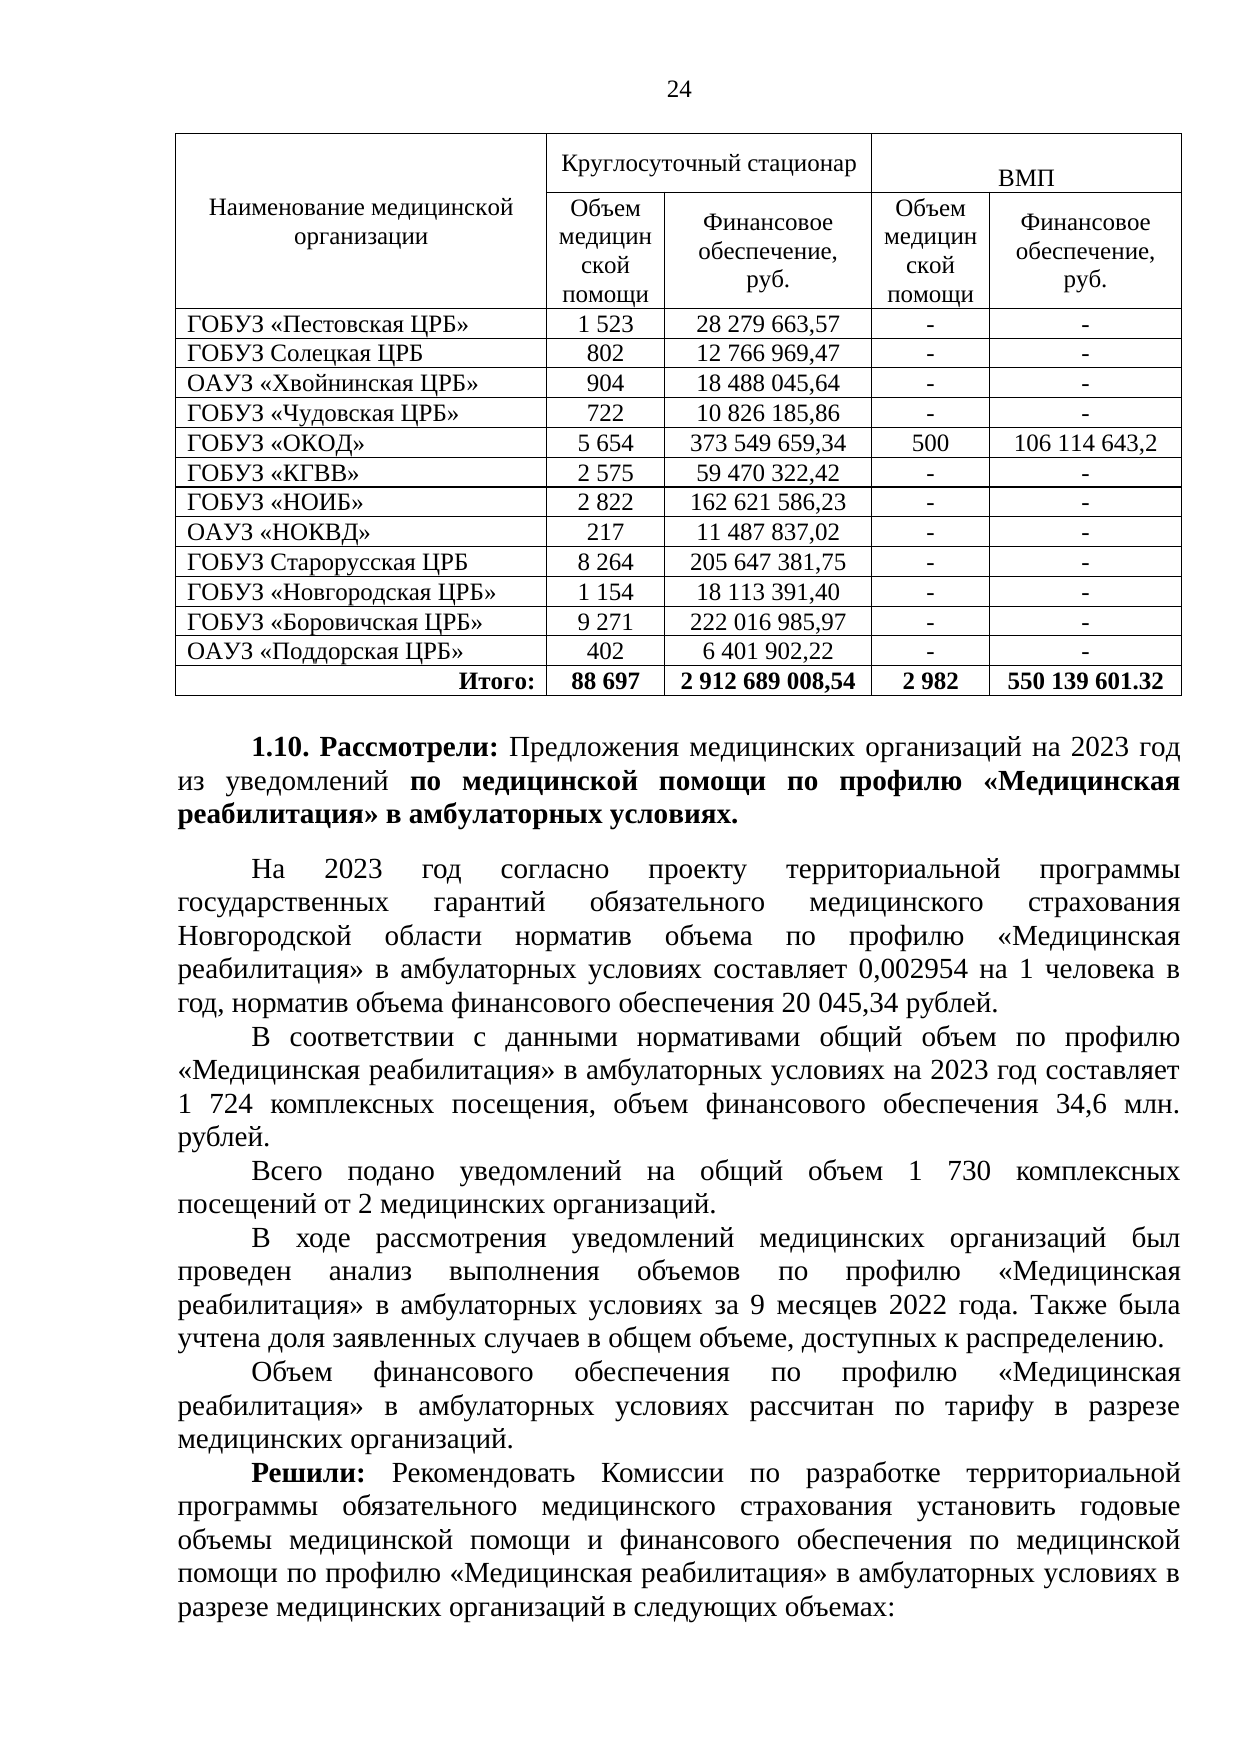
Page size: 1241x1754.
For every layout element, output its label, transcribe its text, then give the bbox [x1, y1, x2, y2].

table_cell - [872, 517, 989, 546]
table_cell 500 [872, 428, 989, 457]
table_cell 205 647 381,75 [665, 547, 871, 576]
table_cell - [872, 636, 989, 665]
table_cell ОАУЗ «НОКВД» [176, 517, 546, 546]
table_cell Объем медицинской помощи [872, 193, 989, 308]
table_cell - [990, 339, 1181, 367]
table_cell - [990, 398, 1181, 427]
table_cell - [872, 547, 989, 576]
text На 2023 год согласно проекту территориальной программы государственных гарантий обязательного медицинского страхования Новгородской области норматив объема по профилю «Медицинская реабилитация» в амбулаторных условиях составляет 0,002954 на 1 человека в год, норматив объема финансового обеспечения 20 045,34 рублей. [177, 851, 1181, 1019]
table_cell Финансовое обеспечение, руб. [990, 193, 1181, 308]
table_cell ОАУЗ «Хвойнинская ЦРБ» [176, 368, 546, 397]
list 1.10. Рассмотрели: Предложения медицинских организаций на 2023 год из уведомлений по медицинской помощи по профилю «Медицинская реабилитация» в амбулаторных условиях. [177, 729, 1181, 830]
table_cell ГОБУЗ Солецкая ЦРБ [176, 339, 546, 367]
table_cell - [990, 488, 1181, 516]
table_cell 217 [547, 517, 664, 546]
table_cell 12 766 969,47 [665, 339, 871, 367]
table_cell 2 822 [547, 488, 664, 516]
table_cell 1 523 [547, 309, 664, 337]
table_cell 2 575 [547, 458, 664, 486]
table_cell ОАУЗ «Поддорская ЦРБ» [176, 636, 546, 665]
table_cell ГОБУЗ «НОИБ» [176, 488, 546, 516]
table_header Наименование медицинской организации [176, 134, 546, 308]
text В ходе рассмотрения уведомлений медицинских организаций был проведен анализ выполнения объемов по профилю «Медицинская реабилитация» в амбулаторных условиях за 9 месяцев 2022 года. Также была учтена доля заявленных случаев в общем объеме, доступных к распределению. [177, 1220, 1181, 1354]
table_cell - [872, 339, 989, 367]
table_cell 373 549 659,34 [665, 428, 871, 457]
table_header Круглосуточный стационар [547, 134, 871, 192]
table_cell 2 982 [872, 666, 989, 695]
table_cell 18 488 045,64 [665, 368, 871, 397]
table_cell 106 114 643,2 [990, 428, 1181, 457]
table_cell 28 279 663,57 [665, 309, 871, 337]
table_cell - [990, 547, 1181, 576]
table_cell 904 [547, 368, 664, 397]
table_cell - [872, 607, 989, 635]
table_cell ГОБУЗ «КГВВ» [176, 458, 546, 486]
table_cell 10 826 185,86 [665, 398, 871, 427]
table_cell - [872, 368, 989, 397]
text Решили: Рекомендовать Комиссии по разработке территориальной программы обязательного медицинского страхования установить годовые объемы медицинской помощи и финансового обеспечения по медицинской помощи по профилю «Медицинская реабилитация» в амбулаторных условиях в разрезе медицинских организаций в следующих объемах: [177, 1455, 1181, 1622]
text Объем финансового обеспечения по профилю «Медицинская реабилитация» в амбулаторных условиях рассчитан по тарифу в разрезе медицинских организаций. [177, 1354, 1181, 1455]
table_cell - [990, 458, 1181, 486]
table_cell ГОБУЗ Старорусская ЦРБ [176, 547, 546, 576]
table_cell 5 654 [547, 428, 664, 457]
table_cell - [872, 577, 989, 606]
table_cell - [990, 368, 1181, 397]
table_cell Объем медицинской помощи [547, 193, 664, 308]
table_cell Итого: [176, 666, 546, 695]
table_cell 1 154 [547, 577, 664, 606]
table_cell 8 264 [547, 547, 664, 576]
table_cell 162 621 586,23 [665, 488, 871, 516]
table_cell 802 [547, 339, 664, 367]
table_cell 18 113 391,40 [665, 577, 871, 606]
text В соответствии с данными нормативами общий объем по профилю «Медицинская реабилитация» в амбулаторных условиях на 2023 год составляет 1 724 комплексных посещения, объем финансового обеспечения 34,6 млн. рублей. [177, 1019, 1181, 1153]
table_cell Финансовое обеспечение, руб. [665, 193, 871, 308]
table_cell 222 016 985,97 [665, 607, 871, 635]
table_cell - [990, 517, 1181, 546]
table_cell - [872, 488, 989, 516]
table_cell - [990, 636, 1181, 665]
table_cell 402 [547, 636, 664, 665]
table_cell ГОБУЗ «Чудовская ЦРБ» [176, 398, 546, 427]
table_cell ГОБУЗ «ОКОД» [176, 428, 546, 457]
table_cell 59 470 322,42 [665, 458, 871, 486]
table_cell 722 [547, 398, 664, 427]
table_cell 6 401 902,22 [665, 636, 871, 665]
table_cell 2 912 689 008,54 [665, 666, 871, 695]
text Всего подано уведомлений на общий объем 1 730 комплексных посещений от 2 медицинских организаций. [177, 1153, 1181, 1220]
table_cell 88 697 [547, 666, 664, 695]
table_cell 550 139 601.32 [990, 666, 1181, 695]
table_header ВМП [872, 134, 1181, 192]
table_cell - [990, 309, 1181, 337]
table_cell ГОБУЗ «Боровичская ЦРБ» [176, 607, 546, 635]
table_cell 11 487 837,02 [665, 517, 871, 546]
table_cell - [990, 577, 1181, 606]
table_cell ГОБУЗ «Новгородская ЦРБ» [176, 577, 546, 606]
table_cell - [872, 458, 989, 486]
table_cell 9 271 [547, 607, 664, 635]
table_cell ГОБУЗ «Пестовская ЦРБ» [176, 309, 546, 337]
table_cell - [872, 398, 989, 427]
table_cell - [990, 607, 1181, 635]
table_cell - [872, 309, 989, 337]
